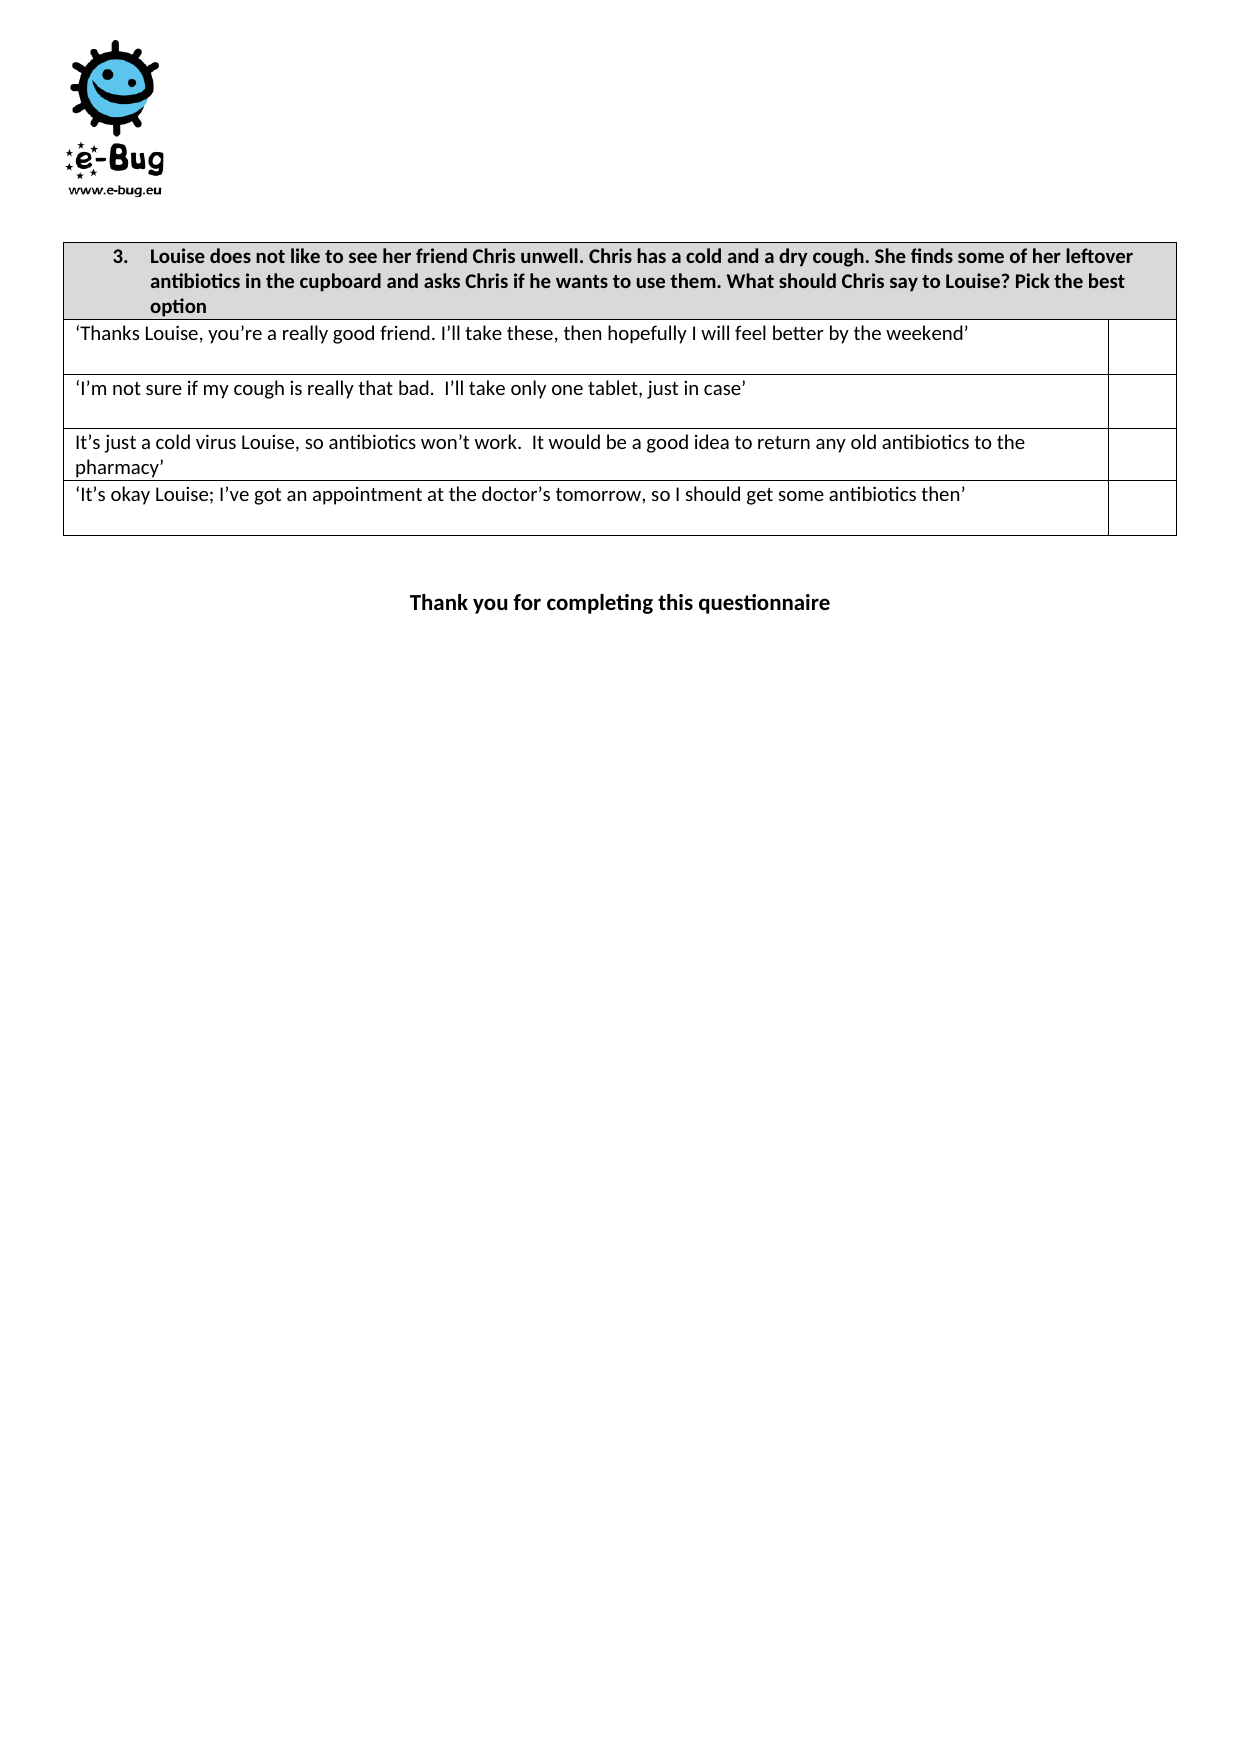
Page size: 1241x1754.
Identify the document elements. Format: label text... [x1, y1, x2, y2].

table_cell [1109, 320, 1176, 374]
picture [65, 40, 164, 197]
table_cell [1109, 481, 1176, 534]
table_cell ‘It’s okay Louise; I’ve got an appointment at the doctor’s tomorrow, so I should get some antibiotics then’ [64, 481, 1108, 534]
table_cell ‘Thanks Louise, you’re a really good friend. I’ll take these, then hopefully I will feel better by the weekend’ [64, 320, 1108, 374]
table_cell It’s just a cold virus Louise, so antibiotics won’t work. It would be a good idea to return any old antibiotics to the pharmacy’ [64, 429, 1108, 480]
table_header Louise does not like to see her friend Chris unwell. Chris has a cold and a dry cough. She finds some of her leftover antibiotics in the cupboard and asks Chris if he wants to use them. What should Chris say to Louise? Pick the best option [64, 243, 1176, 319]
text Thank you for completing this questionnaire [75, 588, 1165, 617]
table_cell [1109, 375, 1176, 428]
table_cell ‘I’m not sure if my cough is really that bad. I’ll take only one tablet, just in case’ [64, 375, 1108, 428]
table_cell [1109, 429, 1176, 480]
